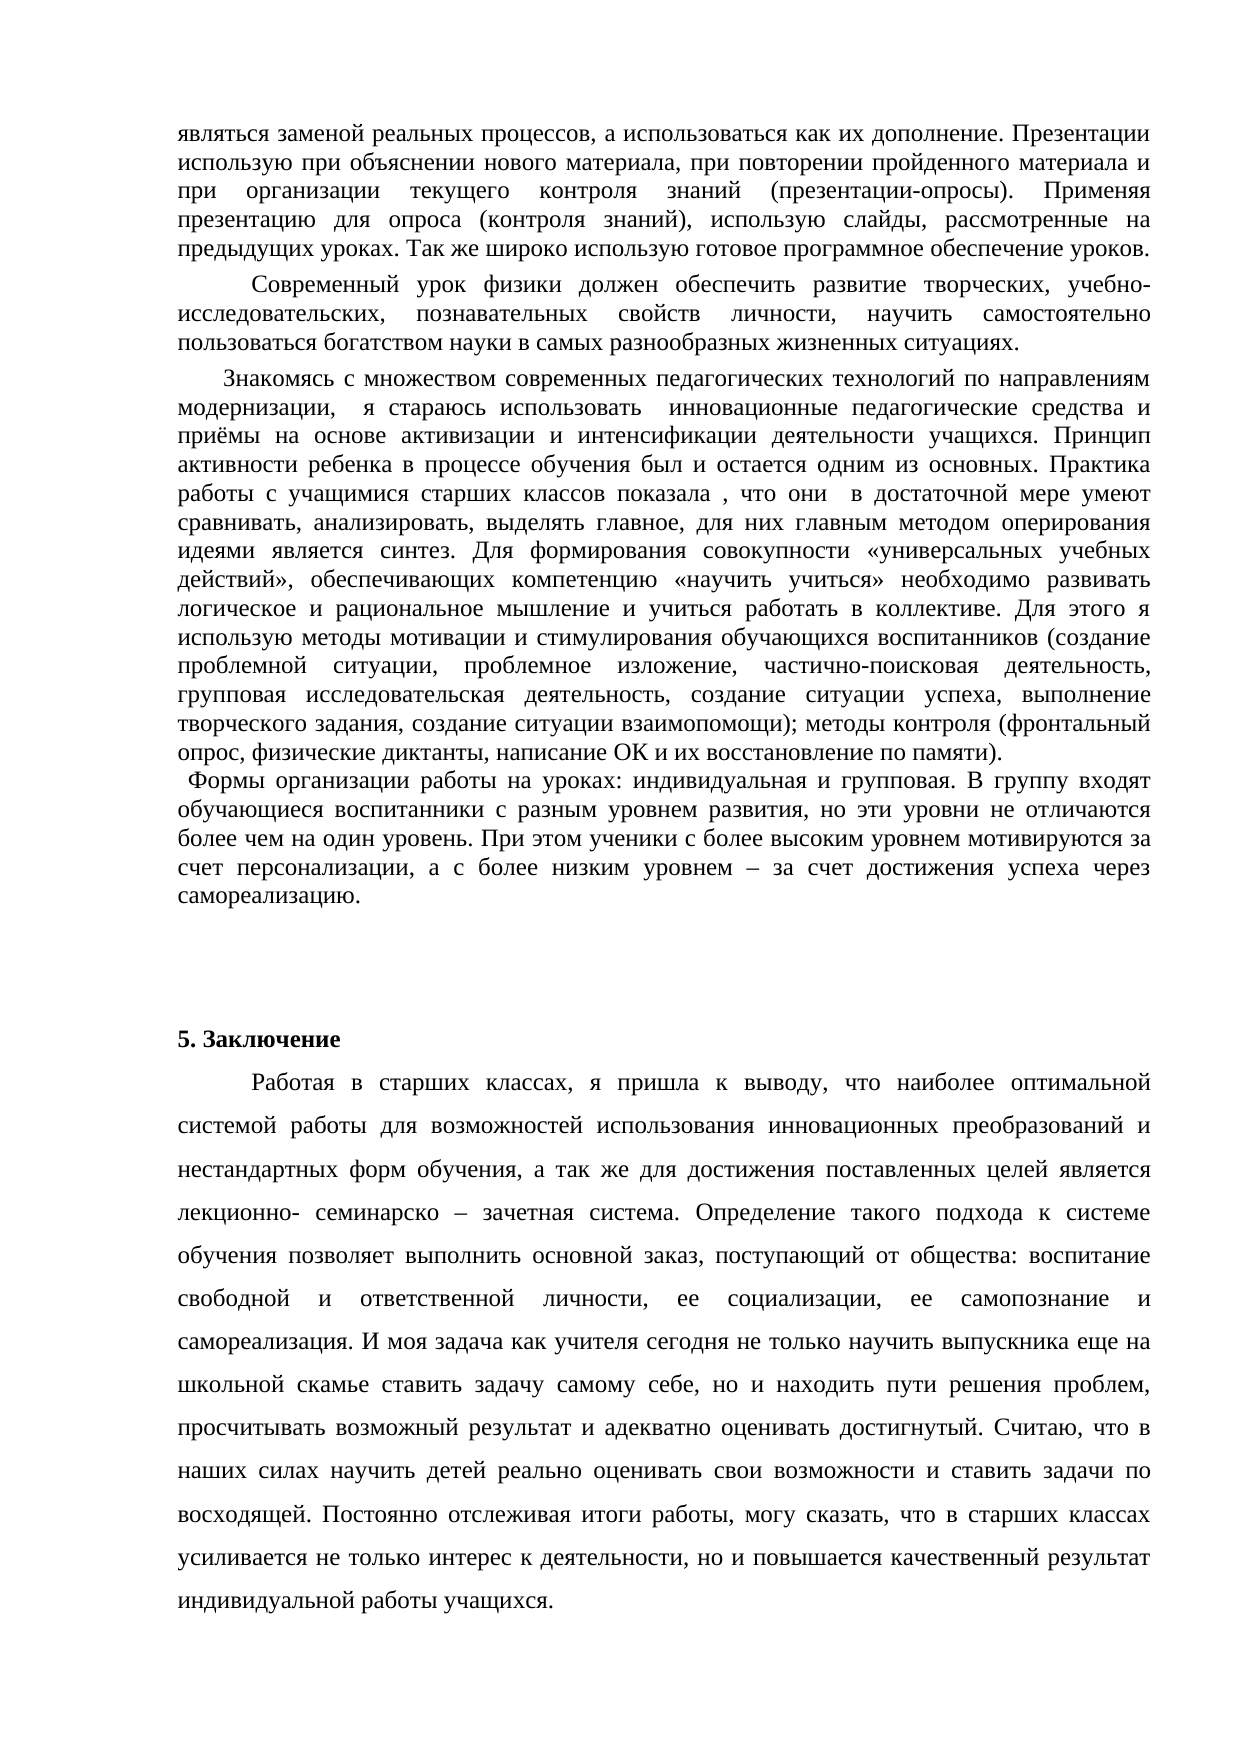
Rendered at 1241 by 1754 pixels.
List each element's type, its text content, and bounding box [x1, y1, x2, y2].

text Работая в старших классах, я пришла к выводу, что наиболее оптимальной системой работы для возможностей использования инновационных преобразований и нестандартных форм обучения, а так же для достижения поставленных целей является лекционно- семинарско – зачетная система. Определение такого подхода к системе обучения позволяет выполнить основной заказ, поступающий от общества: воспитание свободной и ответственной личности, ее социализации, ее самопознание и самореализация. И моя задача как учителя сегодня не только научить выпускника еще на школьной скамье ставить задачу самому себе, но и находить пути решения проблем, просчитывать возможный результат и адекватно оценивать достигнутый. Считаю, что в наших силах научить детей реально оценивать свои возможности и ставить задачи по восходящей. Постоянно отслеживая итоги работы, могу сказать, что в старших классах усиливается не только интерес к деятельности, но и повышается качественный результат индивидуальной работы учащихся. [177, 1067, 1152, 1614]
text Формы организации работы на уроках: индивидуальная и групповая. В группу входят обучающиеся воспитанники с разным уровнем развития, но эти уровни не отличаются более чем на один уровень. При этом ученики с более высоким уровнем мотивируются за счет персонализации, а с более низким уровнем – за счет достижения успеха через самореализацию. [177, 766, 1152, 909]
text Знакомясь с множеством современных педагогических технологий по направлениям модернизации, я стараюсь использовать инновационные педагогические средства и приёмы на основе активизации и интенсификации деятельности учащихся. Принцип активности ребенка в процессе обучения был и остается одним из основных. Практика работы с учащимися старших классов показала , что они в достаточной мере умеют сравнивать, анализировать, выделять главное, для них главным методом оперирования идеями является синтез. Для формирования совокупности «универсальных учебных действий», обеспечивающих компетенцию «научить учиться» необходимо развивать логическое и рациональное мышление и учиться работать в коллективе. Для этого я использую методы мотивации и стимулирования обучающихся воспитанников (создание проблемной ситуации, проблемное изложение, частично-поисковая деятельность, групповая исследовательская деятельность, создание ситуации успеха, выполнение творческого задания, создание ситуации взаимопомощи); методы контроля (фронтальный опрос, физические диктанты, написание ОК и их восстановление по памяти). [177, 363, 1152, 766]
text 5. Заключение [177, 1024, 1152, 1053]
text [177, 118, 1152, 262]
text Современный урок физики должен обеспечить развитие творческих, учебно-исследовательских, познавательных свойств личности, научить самостоятельно пользоваться богатством науки в самых разнообразных жизненных ситуациях. [177, 269, 1152, 356]
